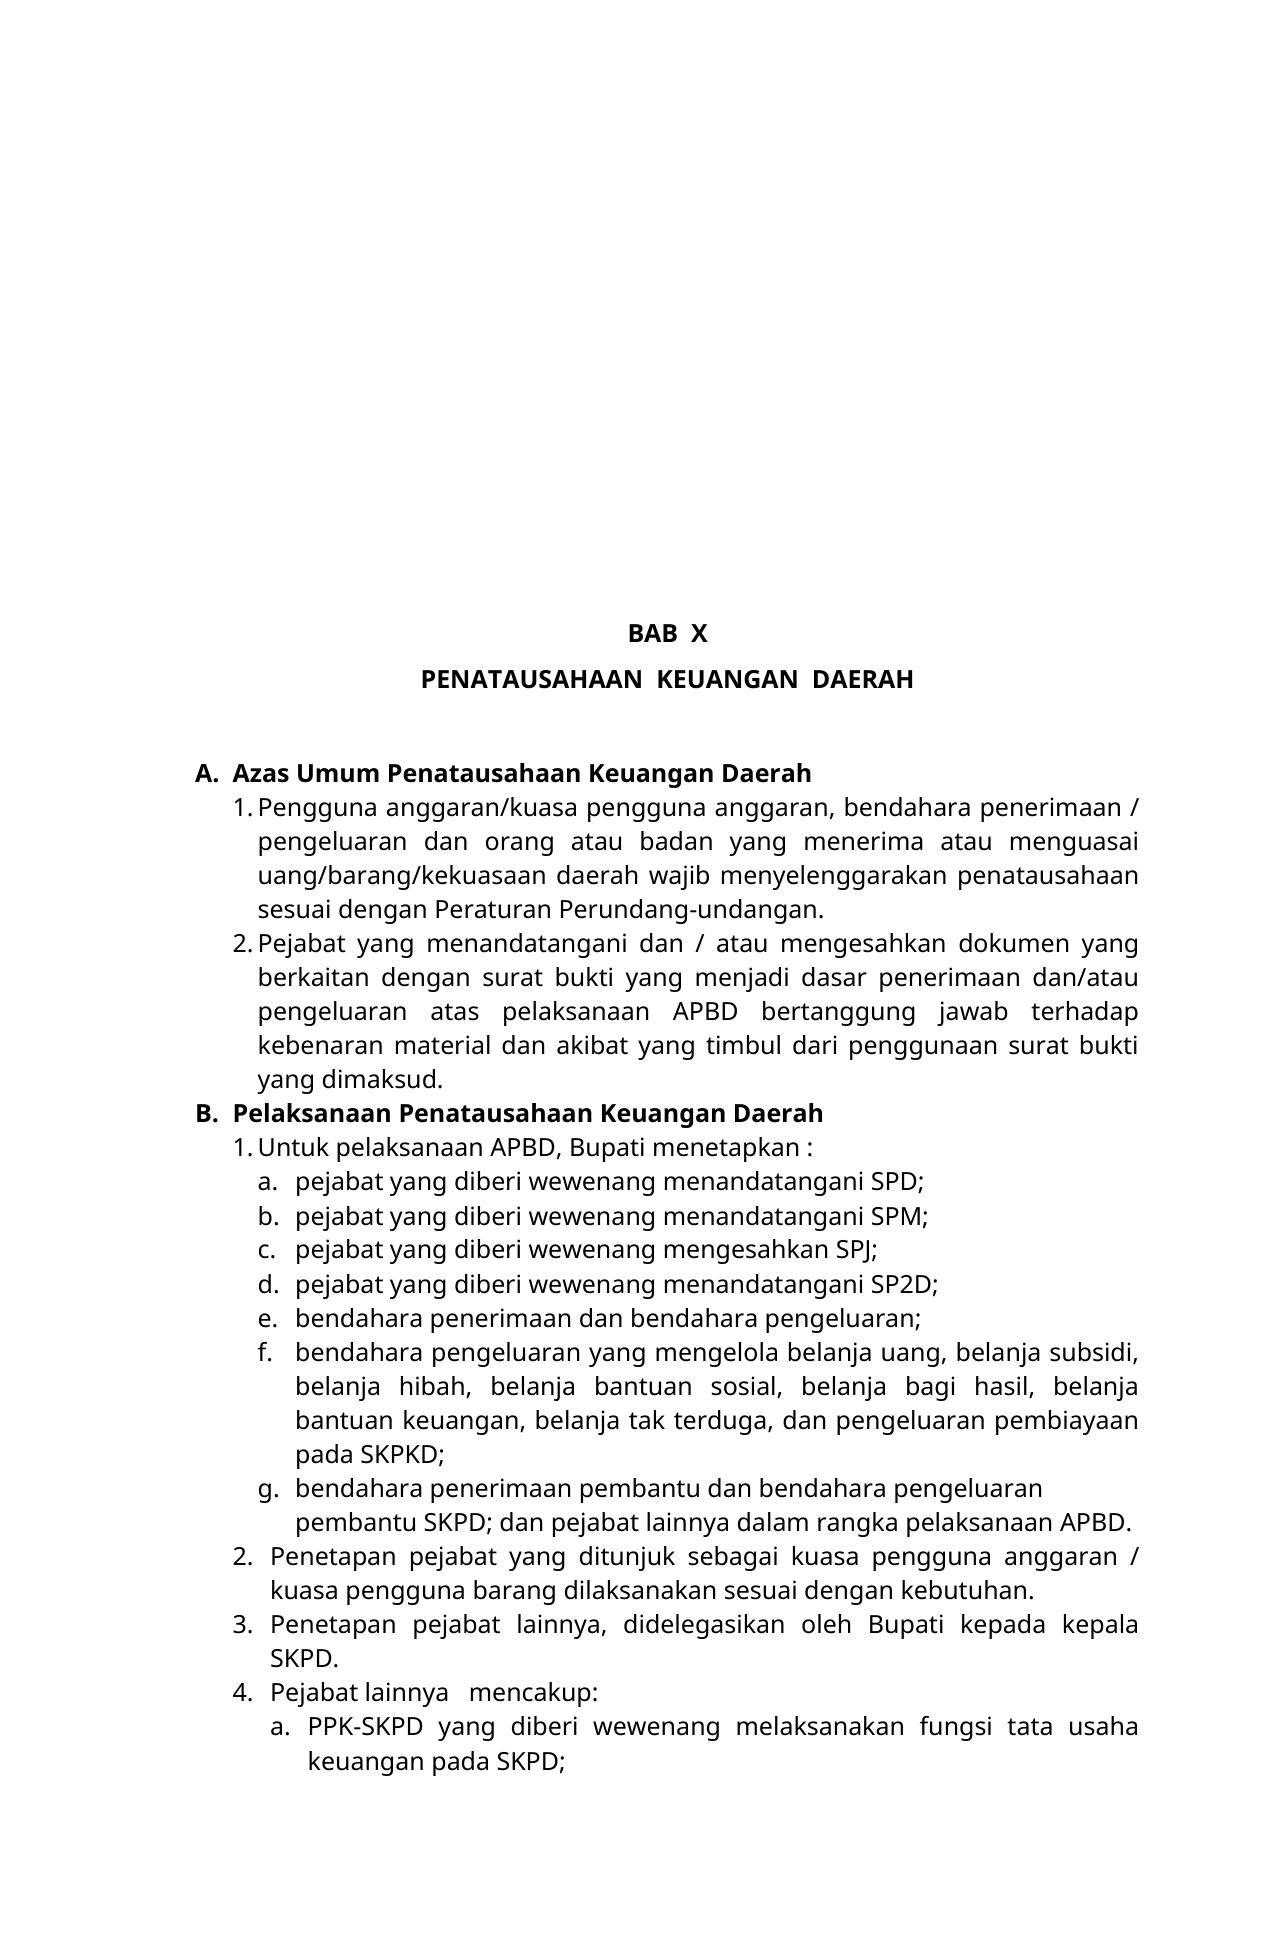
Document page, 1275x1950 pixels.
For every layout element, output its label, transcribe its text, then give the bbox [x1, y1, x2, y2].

list PPK-SKPD yang diberi wewenang melaksanakan fungsi tata usaha keuangan pada SKPD; [270, 1709, 1140, 1777]
subtitle BAB X [195, 616, 1140, 650]
list pejabat yang diberi wewenang menandatangani SPM; [257, 1198, 1140, 1232]
list bendahara penerimaan pembantu dan bendahara pengeluaran pembantu SKPD; dan pejabat lainnya dalam rangka pelaksanaan APBD. [257, 1471, 1140, 1539]
list Penetapan pejabat lainnya, didelegasikan oleh Bupati kepada kepala SKPD. [232, 1607, 1140, 1675]
list bendahara pengeluaran yang mengelola belanja uang, belanja subsidi, belanja hibah, belanja bantuan sosial, belanja bagi hasil, belanja bantuan keuangan, belanja tak terduga, dan pengeluaran pembiayaan pada SKPKD; [257, 1334, 1140, 1471]
text PENATAUSAHAAN KEUANGAN DAERAH [195, 662, 1140, 696]
list Untuk pelaksanaan APBD, Bupati menetapkan : [232, 1130, 1140, 1164]
list pejabat yang diberi wewenang menandatangani SPD; [257, 1164, 1140, 1198]
text 2. Pejabat yang menandatangani dan / atau mengesahkan dokumen yang berkaitan dengan surat bukti yang menjadi dasar penerimaan dan/atau pengeluaran atas pelaksanaan APBD bertanggung jawab terhadap kebenaran material dan akibat yang timbul dari penggunaan surat bukti yang dimaksud. [232, 926, 1140, 1096]
list Pejabat lainnya mencakup: [232, 1675, 1140, 1709]
text 1. Pengguna anggaran/kuasa pengguna anggaran, bendahara penerimaan / pengeluaran dan orang atau badan yang menerima atau menguasai uang/barang/kekuasaan daerah wajib menyelenggarakan penatausahaan sesuai dengan Peraturan Perundang-undangan. [232, 789, 1140, 926]
list pejabat yang diberi wewenang mengesahkan SPJ; [257, 1232, 1140, 1266]
list Azas Umum Penatausahaan Keuangan Daerah [195, 755, 1140, 789]
list bendahara penerimaan dan bendahara pengeluaran; [257, 1300, 1140, 1334]
list pejabat yang diberi wewenang menandatangani SP2D; [257, 1266, 1140, 1300]
list Penetapan pejabat yang ditunjuk sebagai kuasa pengguna anggaran / kuasa pengguna barang dilaksanakan sesuai dengan kebutuhan. [232, 1539, 1140, 1607]
list Pelaksanaan Penatausahaan Keuangan Daerah [195, 1096, 1140, 1130]
